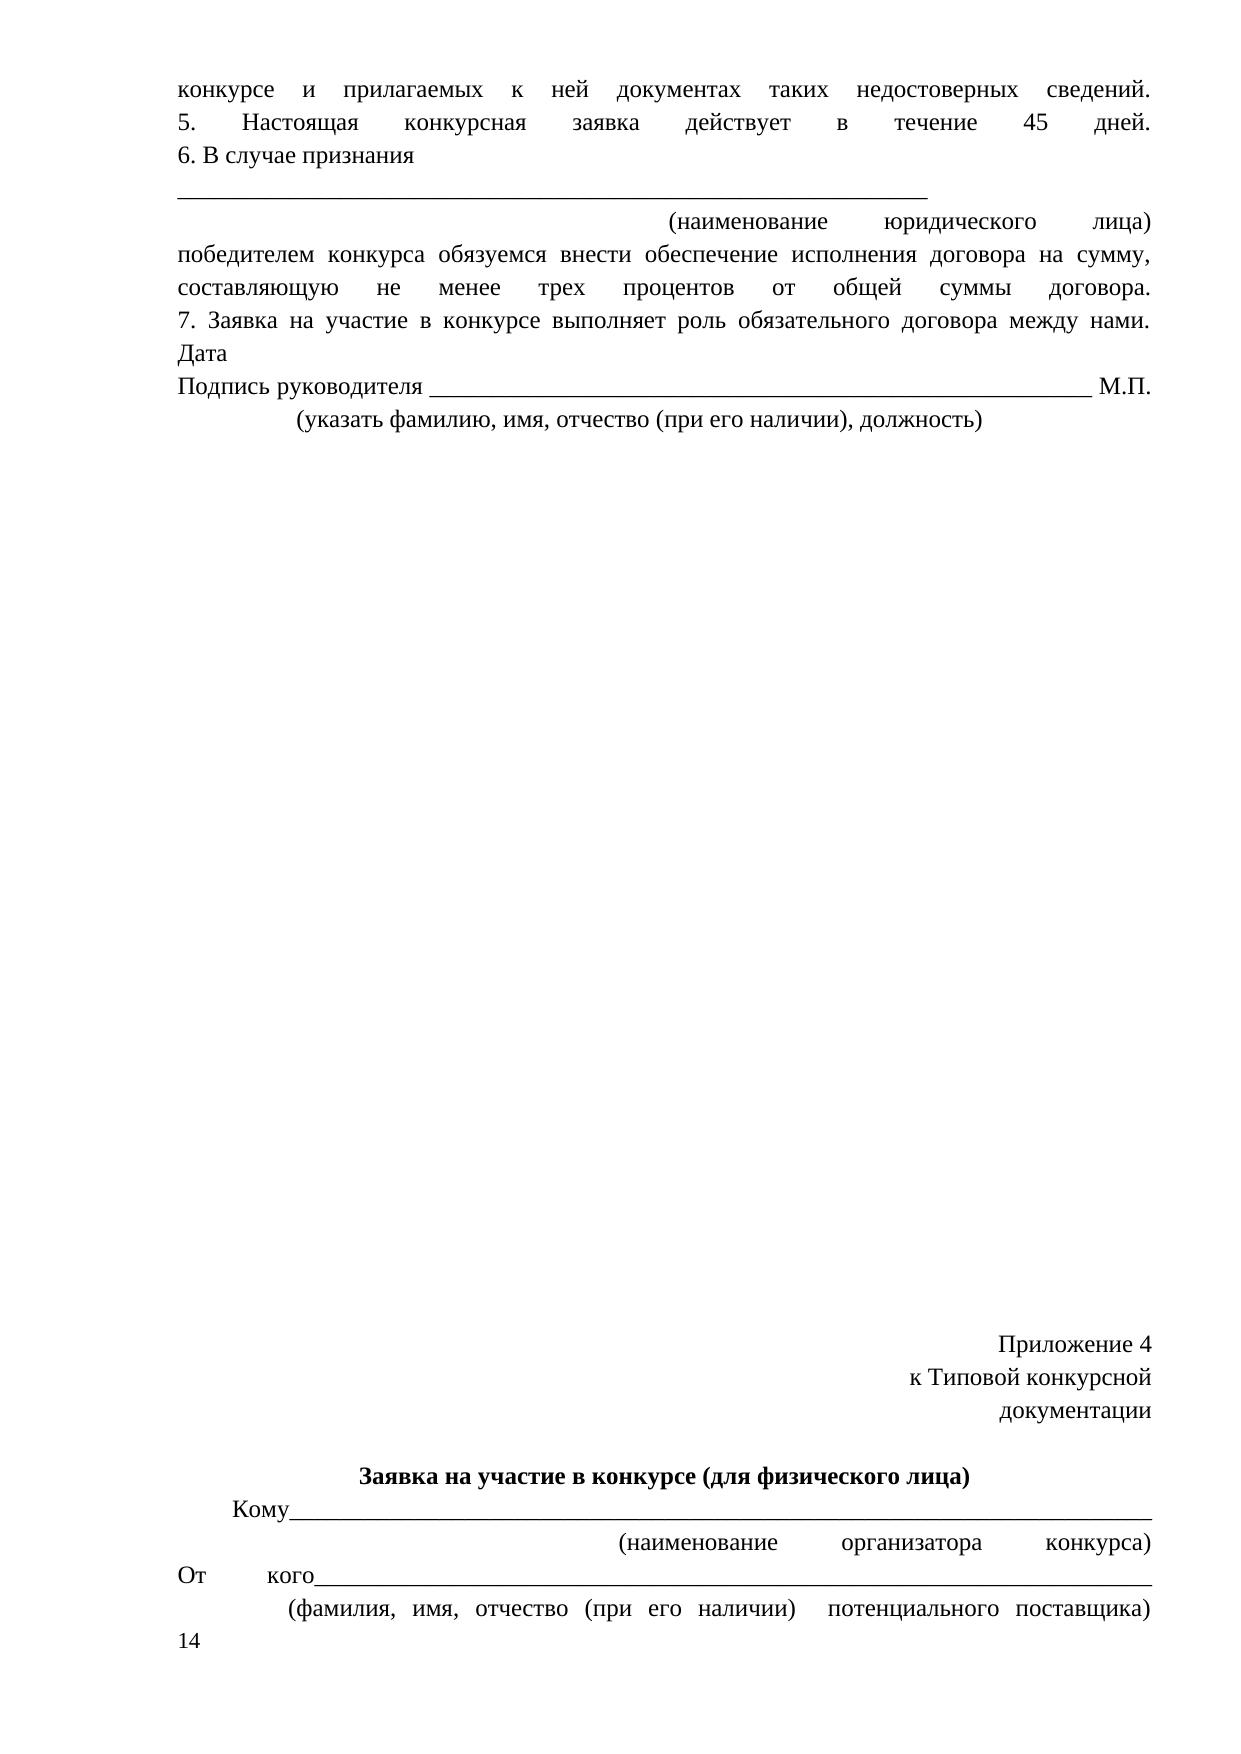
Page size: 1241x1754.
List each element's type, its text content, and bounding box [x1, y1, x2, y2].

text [177, 1494, 1152, 1622]
text Заявка на участие в конкурсе (для физического лица) [177, 1461, 1152, 1489]
text ____________________________________________________________ (наименование юридического лица) победителем конкурса обязуемся внести обеспечение исполнения договора на сумму, составляющую не менее трех процентов от общей суммы договора. 7. Заявка на участие в конкурсе выполняет роль обязательного договора между нами. Дата Подпись руководителя _____________________________________________________ М.П. (указать фамилию, имя, отчество (при его наличии), должность) [177, 173, 1152, 433]
text Приложение 4 к Типовой конкурсной документации [177, 1329, 1152, 1423]
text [177, 74, 1152, 169]
